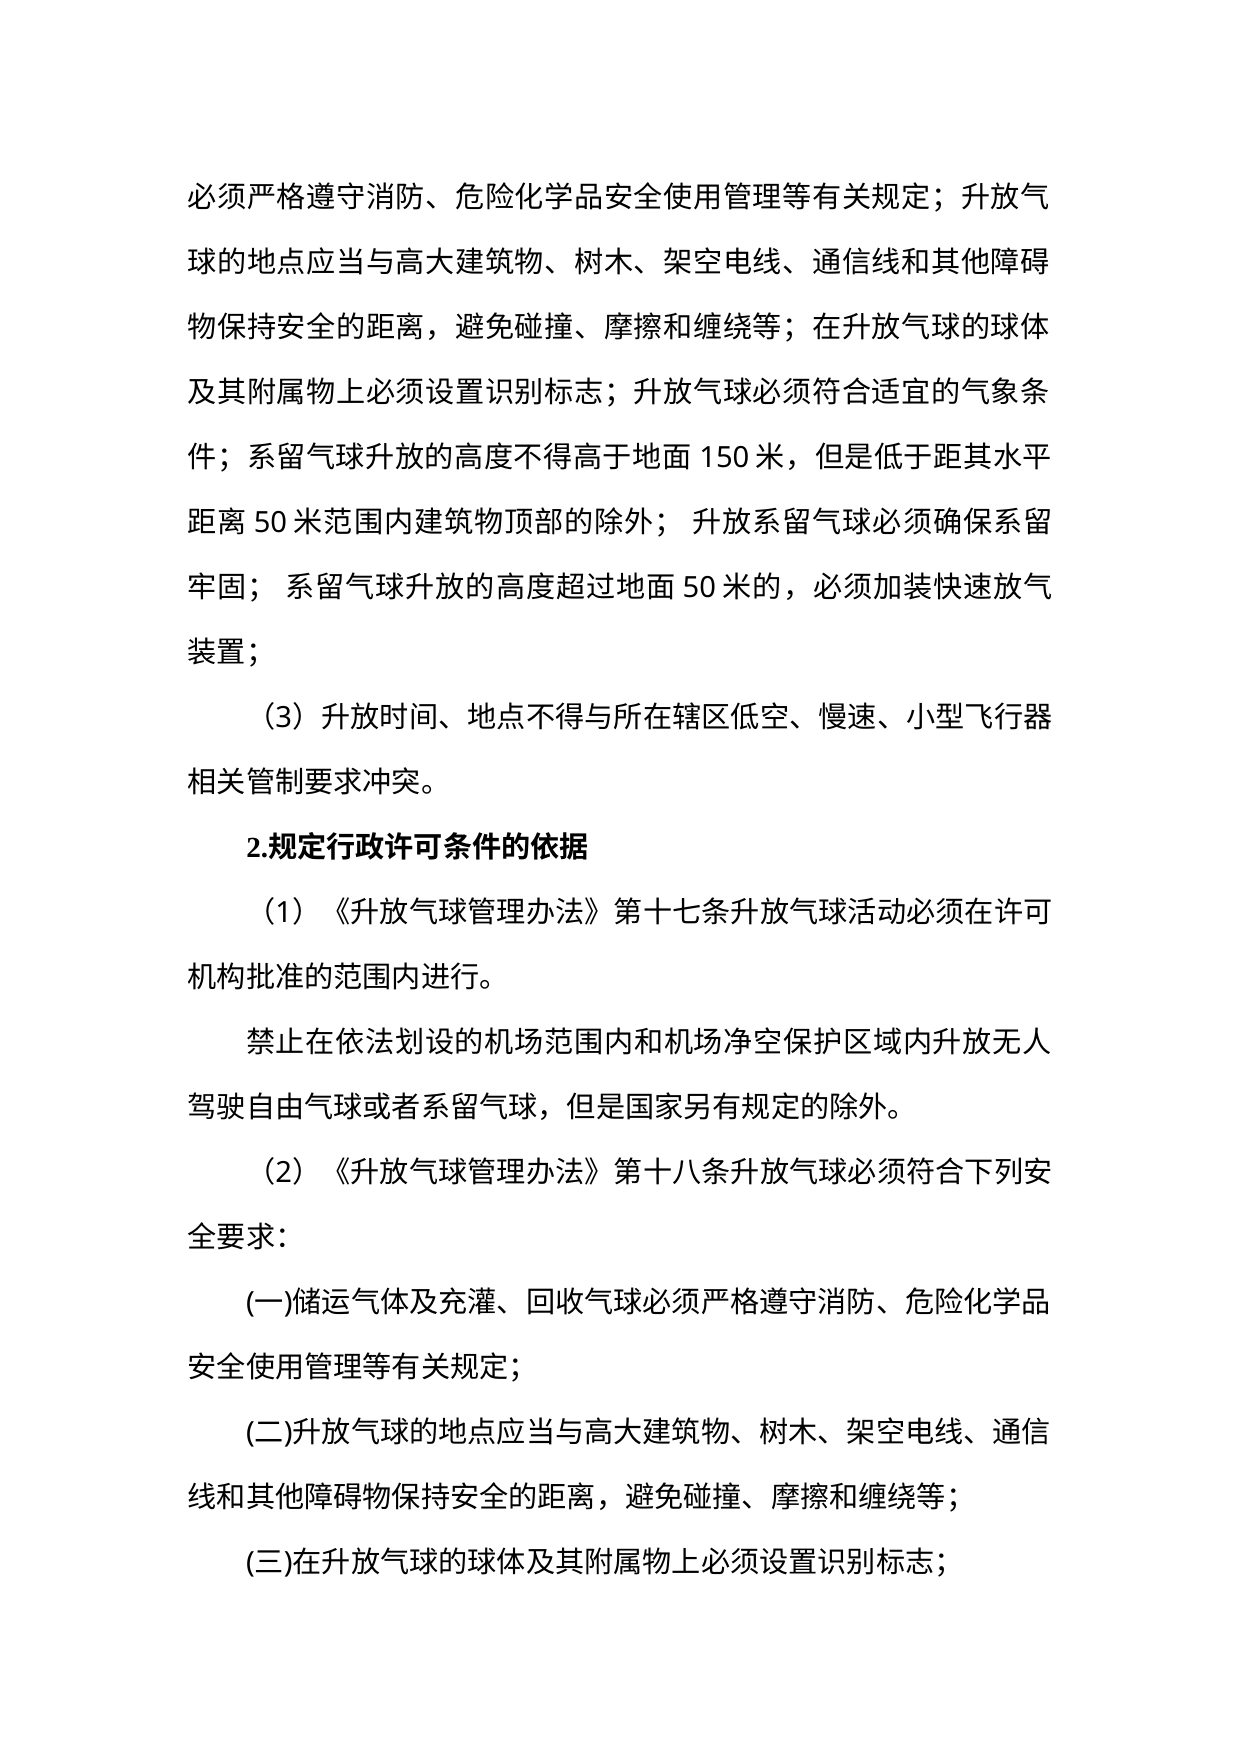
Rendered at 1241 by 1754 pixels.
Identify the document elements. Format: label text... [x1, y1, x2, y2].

text (一)储运气体及充灌、回收气球必须严格遵守消防、危险化学品安全使用管理等有关规定； [187, 1267, 1053, 1397]
text （3）升放时间、地点不得与所在辖区低空、慢速、小型飞行器相关管制要求冲突。 [187, 682, 1053, 812]
text 2.规定行政许可条件的依据 [187, 812, 1053, 877]
text (三)在升放气球的球体及其附属物上必须设置识别标志； [187, 1527, 1053, 1592]
text （2）《升放气球管理办法》第十八条升放气球必须符合下列安全要求： [187, 1137, 1053, 1267]
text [187, 162, 1053, 682]
text （1）《升放气球管理办法》第十七条升放气球活动必须在许可机构批准的范围内进行。 [187, 877, 1053, 1007]
text 禁止在依法划设的机场范围内和机场净空保护区域内升放无人驾驶自由气球或者系留气球，但是国家另有规定的除外。 [187, 1007, 1053, 1137]
text (二)升放气球的地点应当与高大建筑物、树木、架空电线、通信线和其他障碍物保持安全的距离，避免碰撞、摩擦和缠绕等； [187, 1397, 1053, 1527]
